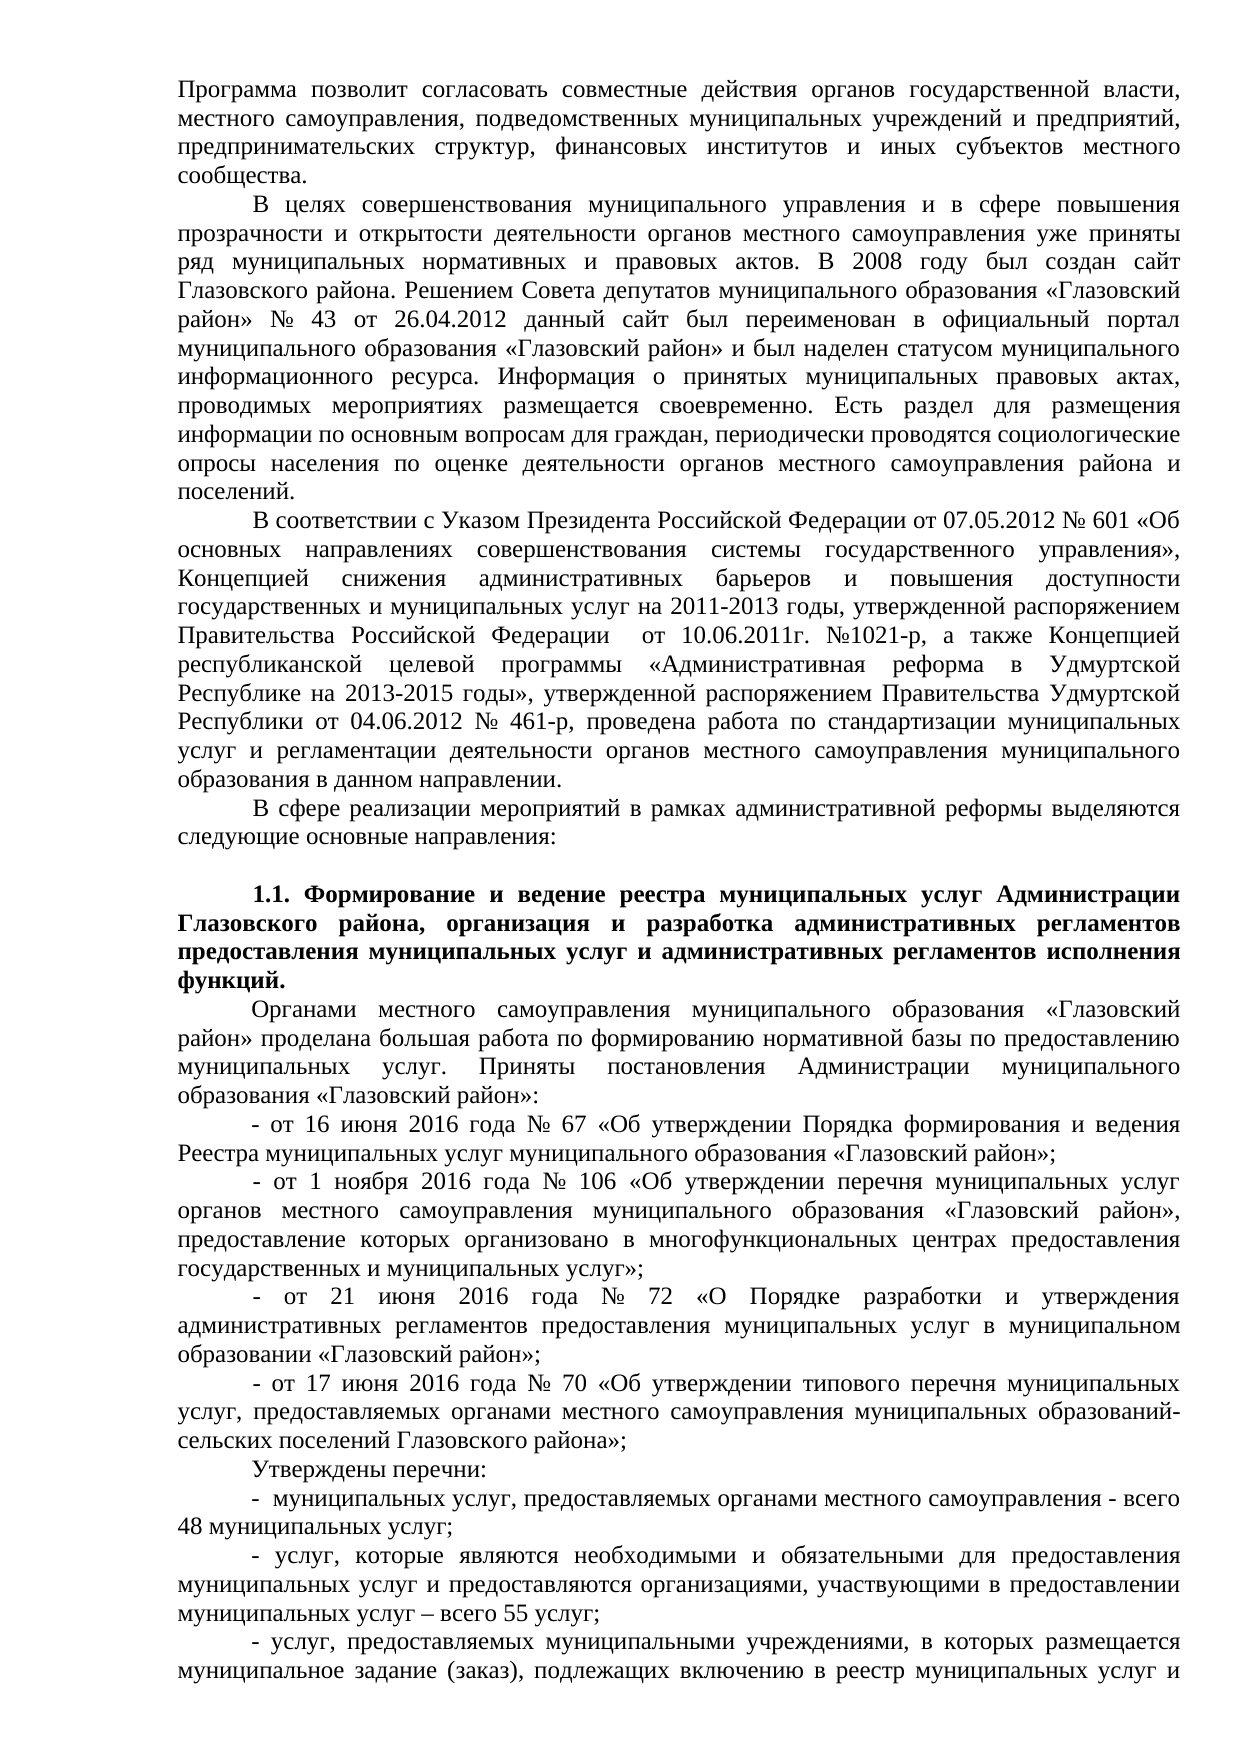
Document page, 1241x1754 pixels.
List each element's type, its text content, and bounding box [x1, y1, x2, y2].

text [177, 1626, 1181, 1684]
text 1.1. Формирование и ведение реестра муниципальных услуг Администрации Глазовского района, организация и разработка административных регламентов предоставления муниципальных услуг и административных регламентов исполнения функций. [177, 879, 1181, 994]
text - от 1 ноября 2016 года № 106 «Об утверждении перечня муниципальных услуг органов местного самоуправления муниципального образования «Глазовский район», предоставление которых организовано в многофункциональных центрах предоставления государственных и муниципальных услуг»; [177, 1166, 1181, 1281]
text В соответствии с Указом Президента Российской Федерации от 07.05.2012 № 601 «Об основных направлениях совершенствования системы государственного управления», Концепцией снижения административных барьеров и повышения доступности государственных и муниципальных услуг на 2011-2013 годы, утвержденной распоряжением Правительства Российской Федерации от 10.06.2011г. №1021-р, а также Концепцией республиканской целевой программы «Административная реформа в Удмуртской Республике на 2013-2015 годы», утвержденной распоряжением Правительства Удмуртской Республики от 04.06.2012 № 461-р, проведена работа по стандартизации муниципальных услуг и регламентации деятельности органов местного самоуправления муниципального образования в данном направлении. [177, 505, 1181, 793]
text - от 16 июня 2016 года № 67 «Об утверждении Порядка формирования и ведения Реестра муниципальных услуг муниципального образования «Глазовский район»; [177, 1109, 1181, 1166]
text Органами местного самоуправления муниципального образования «Глазовский район» проделана большая работа по формированию нормативной базы по предоставлению муниципальных услуг. Приняты постановления Администрации муниципального образования «Глазовский район»: [177, 994, 1181, 1109]
text В сфере реализации мероприятий в рамках административной реформы выделяются следующие основные направления: [177, 793, 1181, 850]
text Утверждены перечни: [177, 1454, 1181, 1483]
text - муниципальных услуг, предоставляемых органами местного самоуправления - всего 48 муниципальных услуг; [177, 1483, 1181, 1540]
text - от 21 июня 2016 года № 72 «О Порядке разработки и утверждения административных регламентов предоставления муниципальных услуг в муниципальном образовании «Глазовский район»; [177, 1281, 1181, 1368]
text - услуг, которые являются необходимыми и обязательными для предоставления муниципальных услуг и предоставляются организациями, участвующими в предоставлении муниципальных услуг – всего 55 услуг; [177, 1540, 1181, 1626]
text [177, 74, 1181, 189]
text В целях совершенствования муниципального управления и в сфере повышения прозрачности и открытости деятельности органов местного самоуправления уже приняты ряд муниципальных нормативных и правовых актов. В 2008 году был создан сайт Глазовского района. Решением Совета депутатов муниципального образования «Глазовский район» № 43 от 26.04.2012 данный сайт был переименован в официальный портал муниципального образования «Глазовский район» и был наделен статусом муниципального информационного ресурса. Информация о принятых муниципальных правовых актах, проводимых мероприятиях размещается своевременно. Есть раздел для размещения информации по основным вопросам для граждан, периодически проводятся социологические опросы населения по оценке деятельности органов местного самоуправления района и поселений. [177, 189, 1181, 505]
text - от 17 июня 2016 года № 70 «Об утверждении типового перечня муниципальных услуг, предоставляемых органами местного самоуправления муниципальных образований-сельских поселений Глазовского района»; [177, 1368, 1181, 1454]
